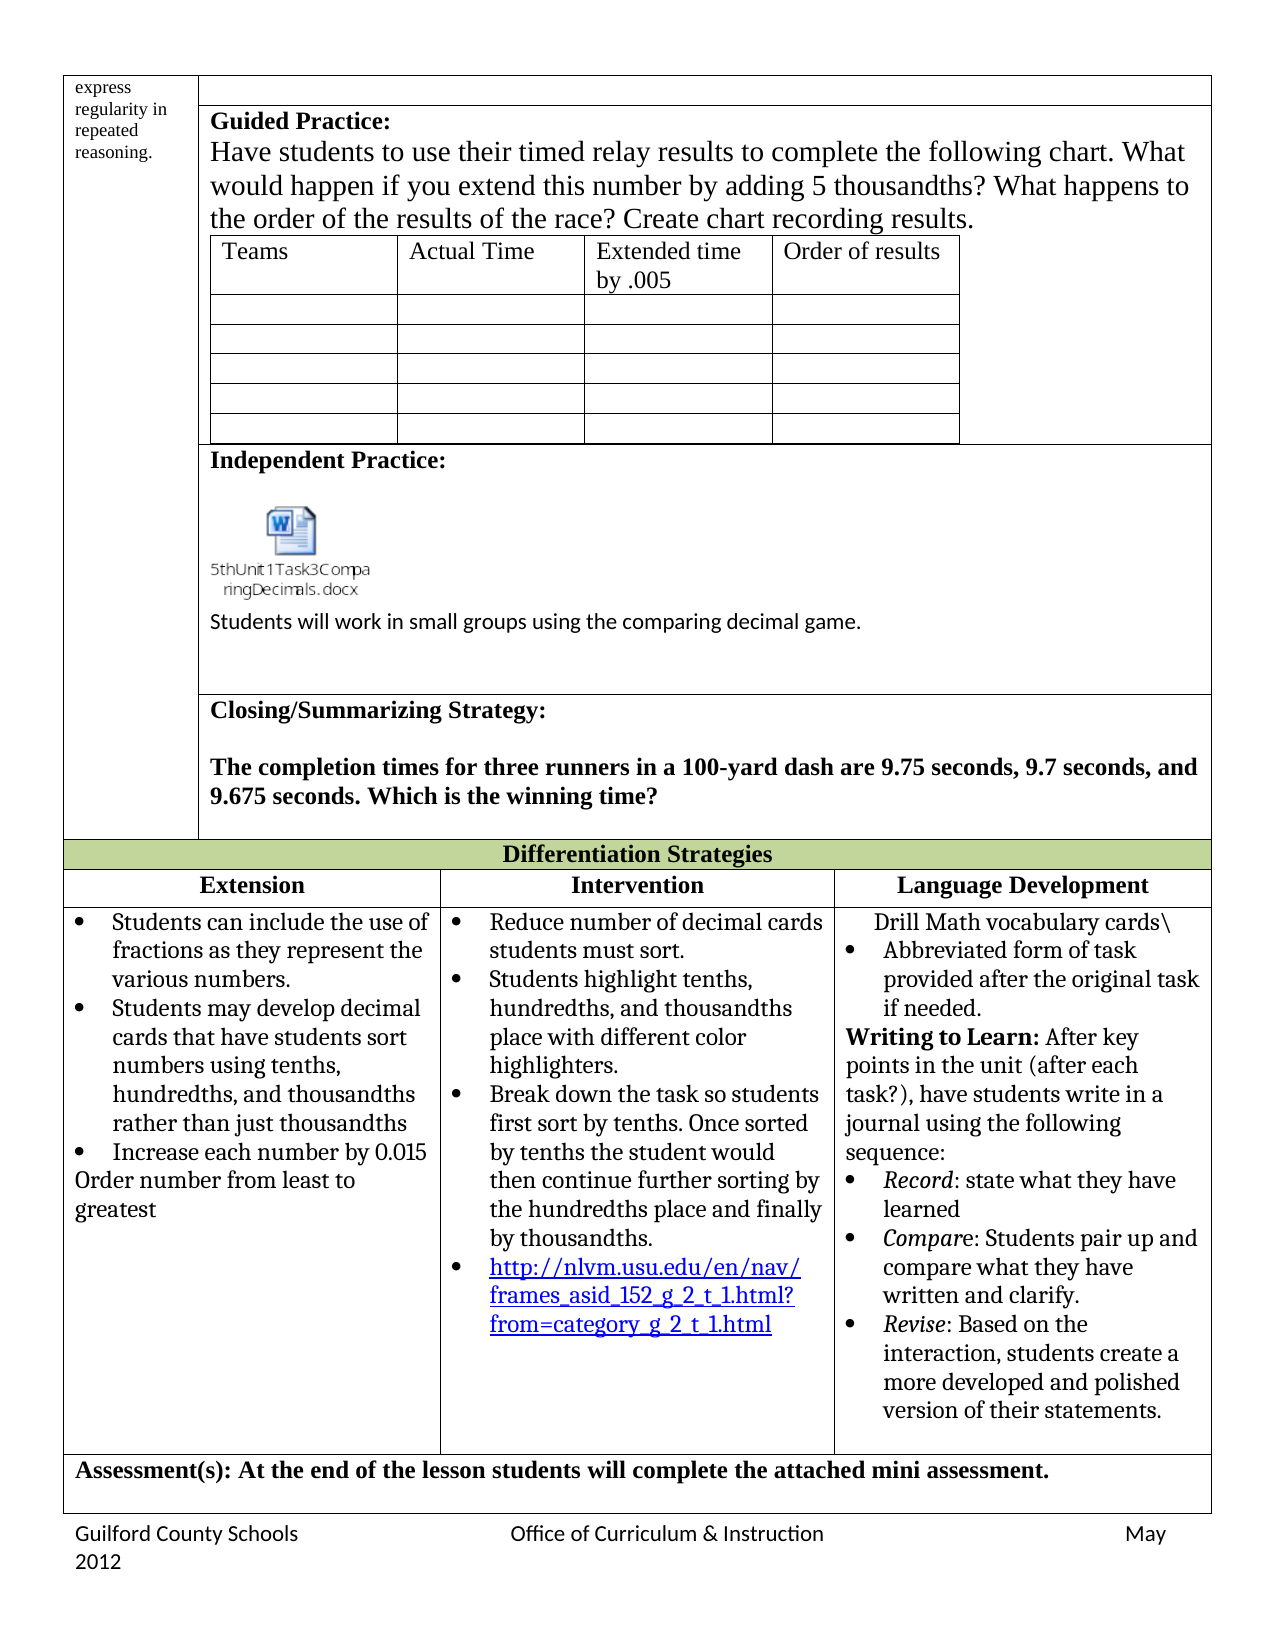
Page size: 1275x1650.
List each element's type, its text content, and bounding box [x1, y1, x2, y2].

table_cell Drill Math vocabulary cards\ Abbreviated form of task provided after the original task if needed. Writing to Learn: After key points in the unit (after each task?), have students write in a journal using the following sequence: Record: state what they have learned Compare: Students pair up and compare what they have written and clarify. Revise: Based on the interaction, students create a more developed and polished version of their statements. [835, 908, 1211, 1454]
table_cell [64, 1455, 1211, 1512]
table_cell Students can include the use of fractions as they represent the various numbers. Students may develop decimal cards that have students sort numbers using tenths, hundredths, and thousandths rather than just thousandths Increase each number by 0.015 Order number from least to greatest [64, 908, 440, 1454]
table_cell Intervention [441, 870, 834, 907]
table_cell Extension [64, 870, 440, 907]
table_cell Reduce number of decimal cards students must sort. Students highlight tenths, hundredths, and thousandths place with different color highlighters. Break down the task so students first sort by tenths. Once sorted by tenths the student would then continue further sorting by the hundredths place and finally by thousandths. http://nlvm.usu.edu/en/nav/frames_asid_152_g_2_t_1.html?from=category_g_2_t_1.html [441, 908, 834, 1454]
table_cell Guided Practice: Have students to use their timed relay results to complete the following chart. What would happen if you extend this number by adding 5 thousandths? What happens to the order of the results of the race? Create chart recording results. [199, 106, 1211, 444]
table_cell Language Development [835, 870, 1211, 907]
table_cell Differentiation Strategies [64, 840, 1211, 869]
table_cell Closing/Summarizing Strategy: The completion times for three runners in a 100-yard dash are 9.75 seconds, 9.7 seconds, and 9.675 seconds. Which is the winning time? [199, 695, 1211, 838]
table_cell Independent Practice: Students will work in small groups using the comparing decimal game. [199, 445, 1211, 694]
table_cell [199, 76, 1211, 105]
